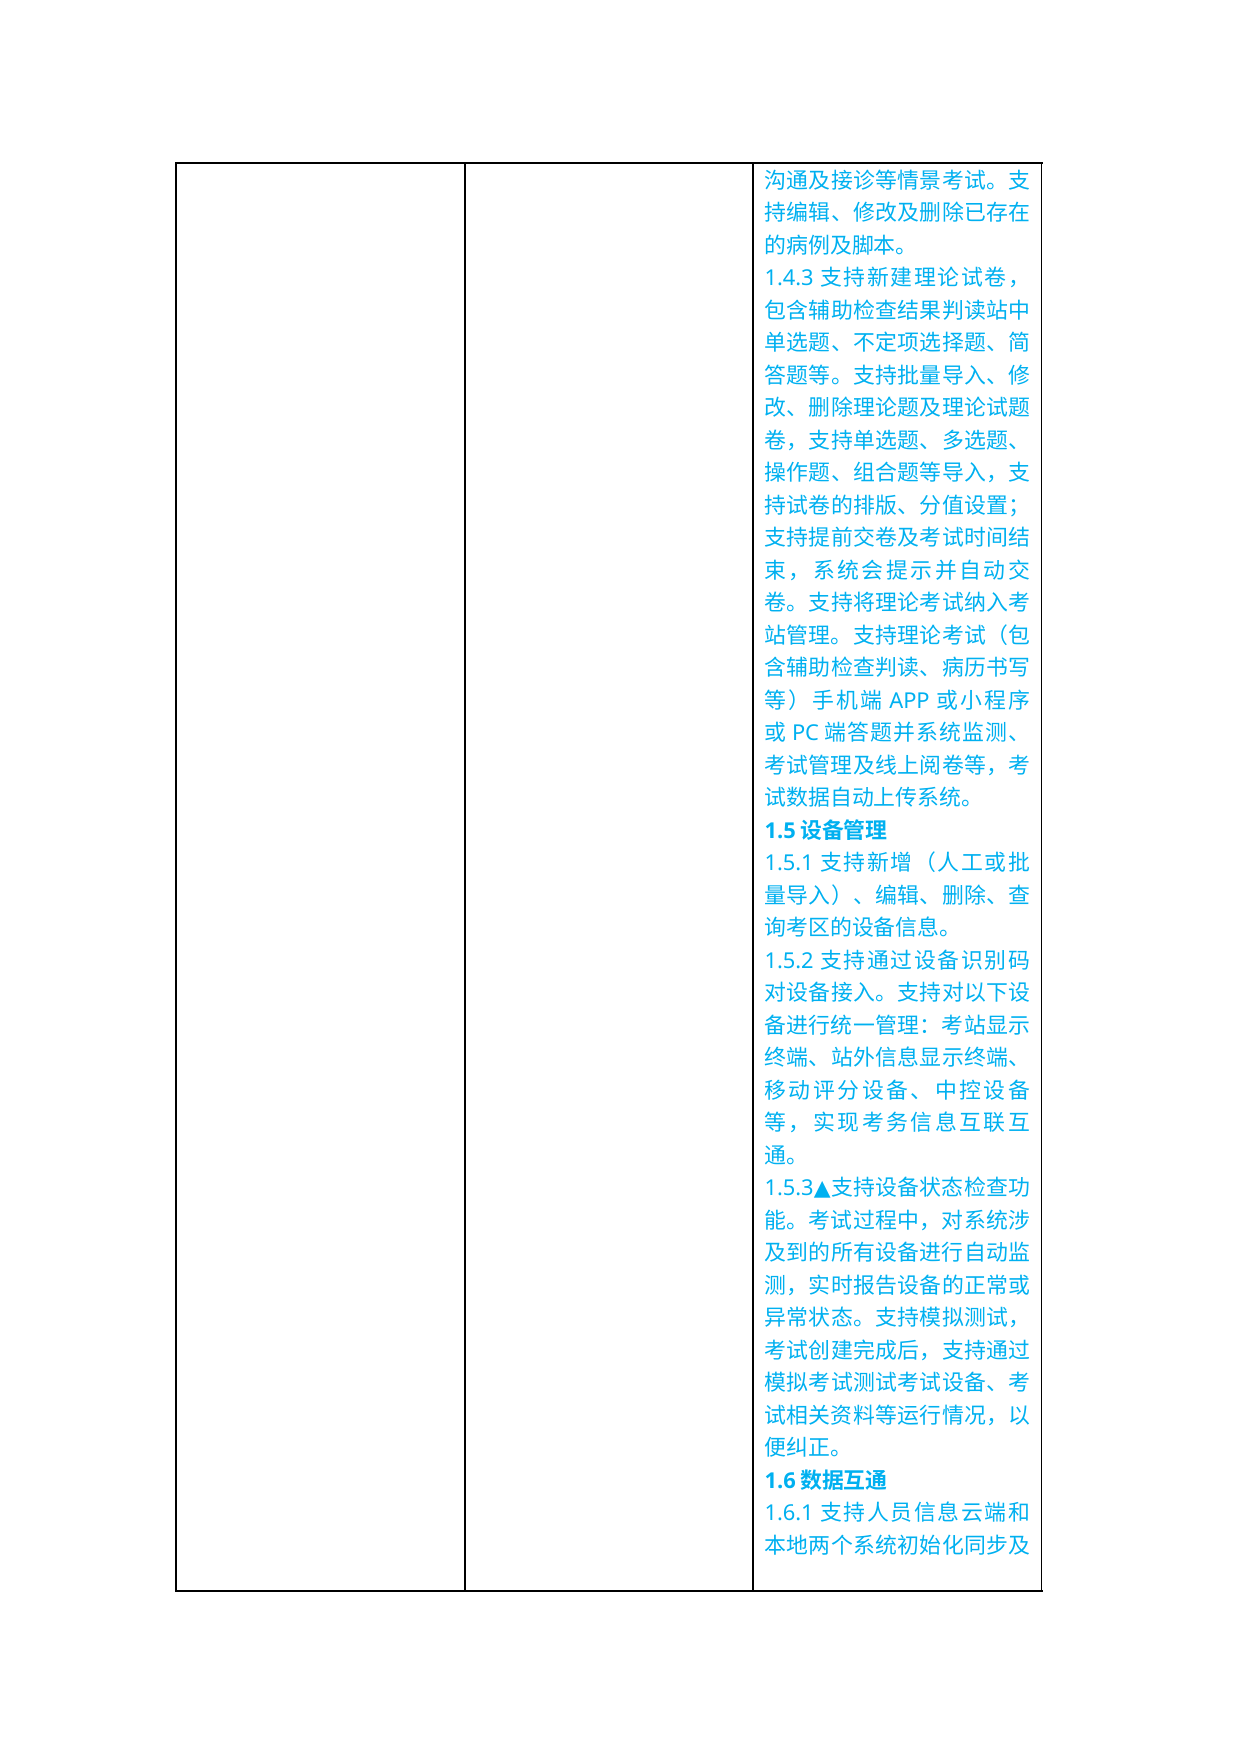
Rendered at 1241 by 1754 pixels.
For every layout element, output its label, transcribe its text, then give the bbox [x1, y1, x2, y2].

table_cell [466, 164, 752, 1590]
table_cell 1 [177, 164, 464, 1590]
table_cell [754, 164, 1041, 1590]
